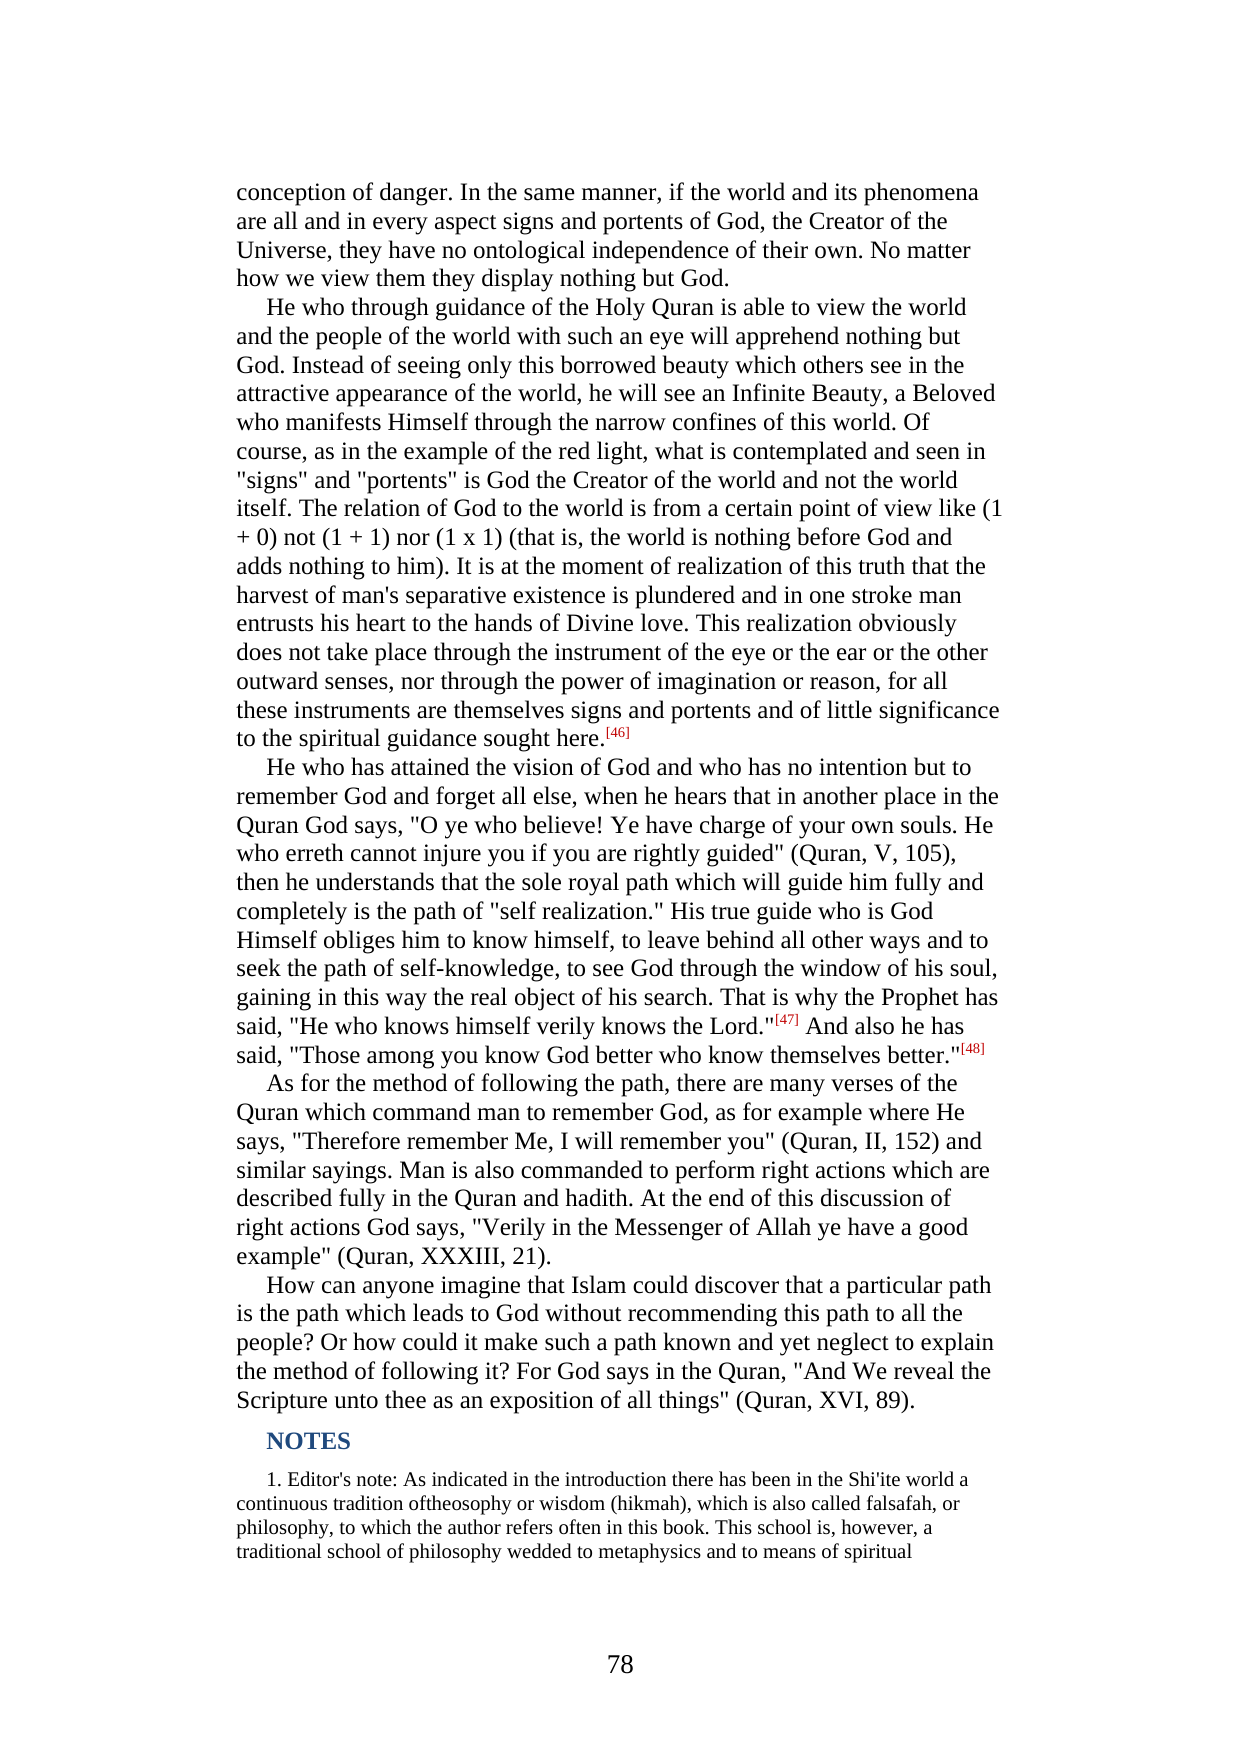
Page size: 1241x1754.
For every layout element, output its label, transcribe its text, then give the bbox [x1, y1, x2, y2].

text As for the method of following the path, there are many verses of the Quran which command man to remember God, as for example where He says, "Therefore remember Me, I will remember you" (Quran, II, 152) and similar sayings. Man is also commanded to perform right actions which are described fully in the Quran and hadith. At the end of this discussion of right actions God says, "Verily in the Messenger of Allah ye have a good example" (Quran, XXXIII, 21). [236, 1068, 1004, 1270]
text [236, 1467, 1004, 1563]
subtitle NOTES [236, 1426, 1004, 1455]
text He who through guidance of the Holy Quran is able to view the world and the people of the world with such an eye will apprehend nothing but God. Instead of seeing only this borrowed beauty which others see in the attractive appearance of the world, he will see an Infinite Beauty, a Beloved who manifests Himself through the narrow confines of this world. Of course, as in the example of the red light, what is contemplated and seen in "signs" and "portents" is God the Creator of the world and not the world itself. The relation of God to the world is from a certain point of view like (1 + 0) not (1 + 1) nor (1 x 1) (that is, the world is nothing before God and adds nothing to him). It is at the moment of realization of this truth that the harvest of man's separative existence is plundered and in one stroke man entrusts his heart to the hands of Divine love. This realization obviously does not take place through the instrument of the eye or the ear or the other outward senses, nor through the power of imagination or reason, for all these instruments are themselves signs and portents and of little significance to the spiritual guidance sought here.[46] [236, 292, 1004, 752]
text How can anyone imagine that Islam could discover that a particular path is the path which leads to God without recommending this path to all the people? Or how could it make such a path known and yet neglect to explain the method of following it? For God says in the Quran, "And We reveal the Scripture unto thee as an exposition of all things" (Quran, XVI, 89). [236, 1270, 1004, 1413]
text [236, 177, 1004, 292]
text He who has attained the vision of God and who has no intention but to remember God and forget all else, when he hears that in another place in the Quran God says, "O ye who believe! Ye have charge of your own souls. He who erreth cannot injure you if you are rightly guided" (Quran, V, 105), then he understands that the sole royal path which will guide him fully and completely is the path of "self realization." His true guide who is God Himself obliges him to know himself, to leave behind all other ways and to seek the path of self-knowledge, to see God through the window of his soul, gaining in this way the real object of his search. That is why the Prophet has said, "He who knows himself verily knows the Lord."[47] And also he has said, "Those among you know God better who know themselves better."[48] [236, 752, 1004, 1068]
